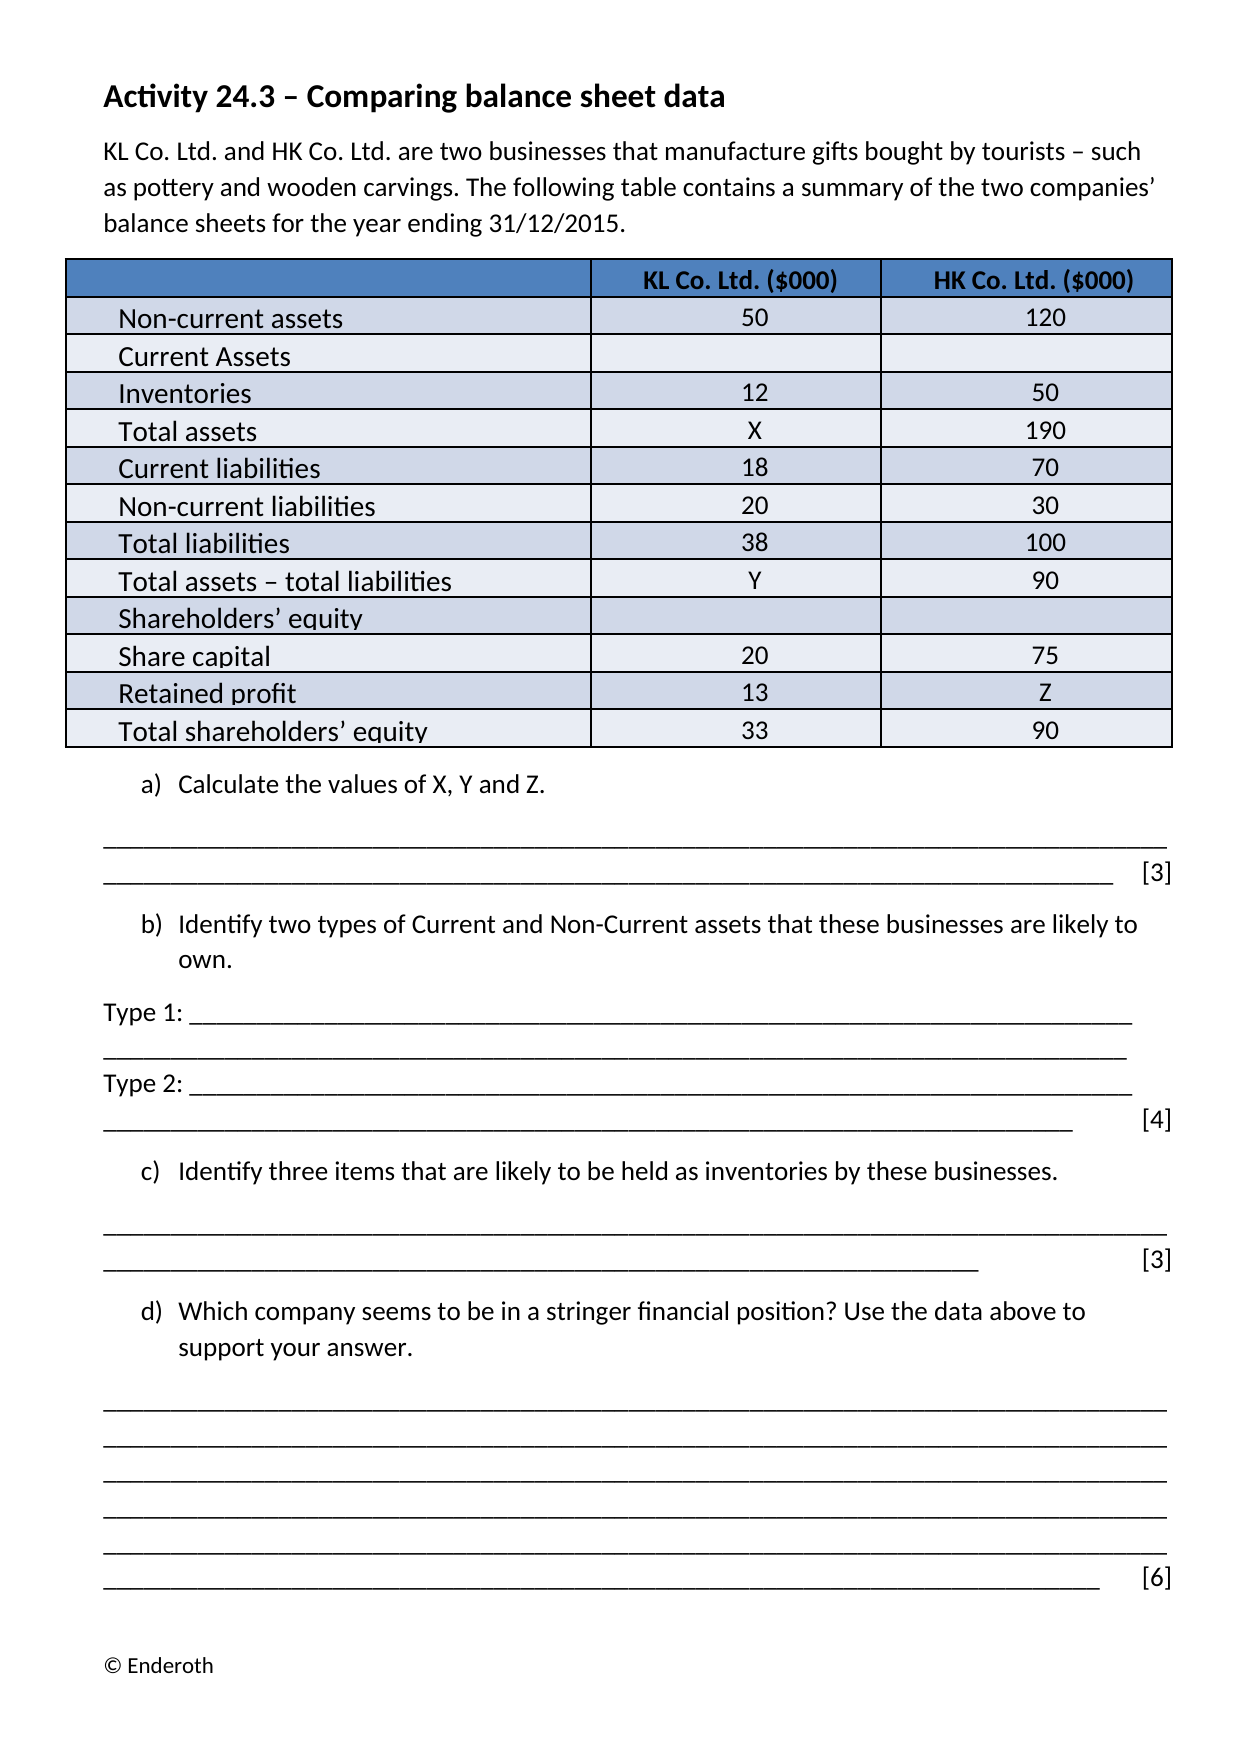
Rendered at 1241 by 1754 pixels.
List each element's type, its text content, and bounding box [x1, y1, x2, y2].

table_cell 75 [882, 635, 1171, 671]
table_cell Current liabilities [67, 448, 590, 483]
table_cell X [592, 410, 880, 446]
table_cell [882, 335, 1171, 371]
table_cell [592, 598, 880, 633]
table_cell 70 [882, 448, 1171, 483]
text _____________________________________________________________________________________________________________________________________________________________________________________________________________________________________________________________________________________________________________________________________________________________________________________________________________________________________________________________________________________ [6] [103, 1382, 1172, 1593]
text Type 1: ______________________________________________________________________ ____________________________________________________________________________ Type 2: ______________________________________________________________________ ________________________________________________________________________ [4] [103, 995, 1172, 1135]
table_header [67, 260, 590, 296]
table_cell Share capital [67, 635, 590, 671]
list Identify three items that are likely to be held as inventories by these businesses. [141, 1154, 1172, 1187]
text KL Co. Ltd. and HK Co. Ltd. are two businesses that manufacture gifts bought by tourists – such as pottery and wooden carvings. The following table contains a summary of the two companies’ balance sheets for the year ending 31/12/2015. [103, 134, 1172, 239]
table_cell 50 [592, 298, 880, 333]
table_cell Y [592, 560, 880, 596]
table_cell Shareholders’ equity [67, 598, 590, 633]
table_cell 50 16 4 [882, 373, 1171, 408]
table_cell 12 8 1 [592, 373, 880, 408]
table_cell Retained profit [67, 673, 590, 708]
table_header HK Co. Ltd. ($000) [882, 260, 1171, 296]
table_cell 120 [882, 298, 1171, 333]
list Calculate the values of X, Y and Z. [141, 767, 1172, 800]
table_cell 13 [592, 673, 880, 708]
table_cell Non-current assets [67, 298, 590, 333]
table_cell Total assets – total liabilities [67, 560, 590, 596]
table_cell 33 [592, 710, 880, 746]
text __________________________________________________________________________________________________________________________________________________________ [3] [103, 819, 1172, 888]
table_cell 30 [882, 485, 1171, 521]
text ________________________________________________________________________________________________________________________________________________ [3] [103, 1206, 1172, 1275]
table_cell 20 [592, 635, 880, 671]
table_cell Inventories Accounts receivable Cash [67, 373, 590, 408]
table_cell Total liabilities [67, 523, 590, 558]
table_cell 90 [882, 560, 1171, 596]
table_header KL Co. Ltd. ($000) [592, 260, 880, 296]
list Which company seems to be in a stringer financial position? Use the data above to support your answer. [141, 1294, 1172, 1363]
table_cell Total assets [67, 410, 590, 446]
table_cell 100 [882, 523, 1171, 558]
list Identify two types of Current and Non-Current assets that these businesses are likely to own. [141, 907, 1172, 976]
table_cell Current Assets [67, 335, 590, 371]
table_cell Total shareholders’ equity [67, 710, 590, 746]
table_cell 38 [592, 523, 880, 558]
table_cell Non-current liabilities [67, 485, 590, 521]
table_cell Z [882, 673, 1171, 708]
table_cell 190 [882, 410, 1171, 446]
table_cell 18 [592, 448, 880, 483]
table_cell 90 [882, 710, 1171, 746]
table_cell [882, 598, 1171, 633]
table_cell 20 [592, 485, 880, 521]
table_cell [592, 335, 880, 371]
